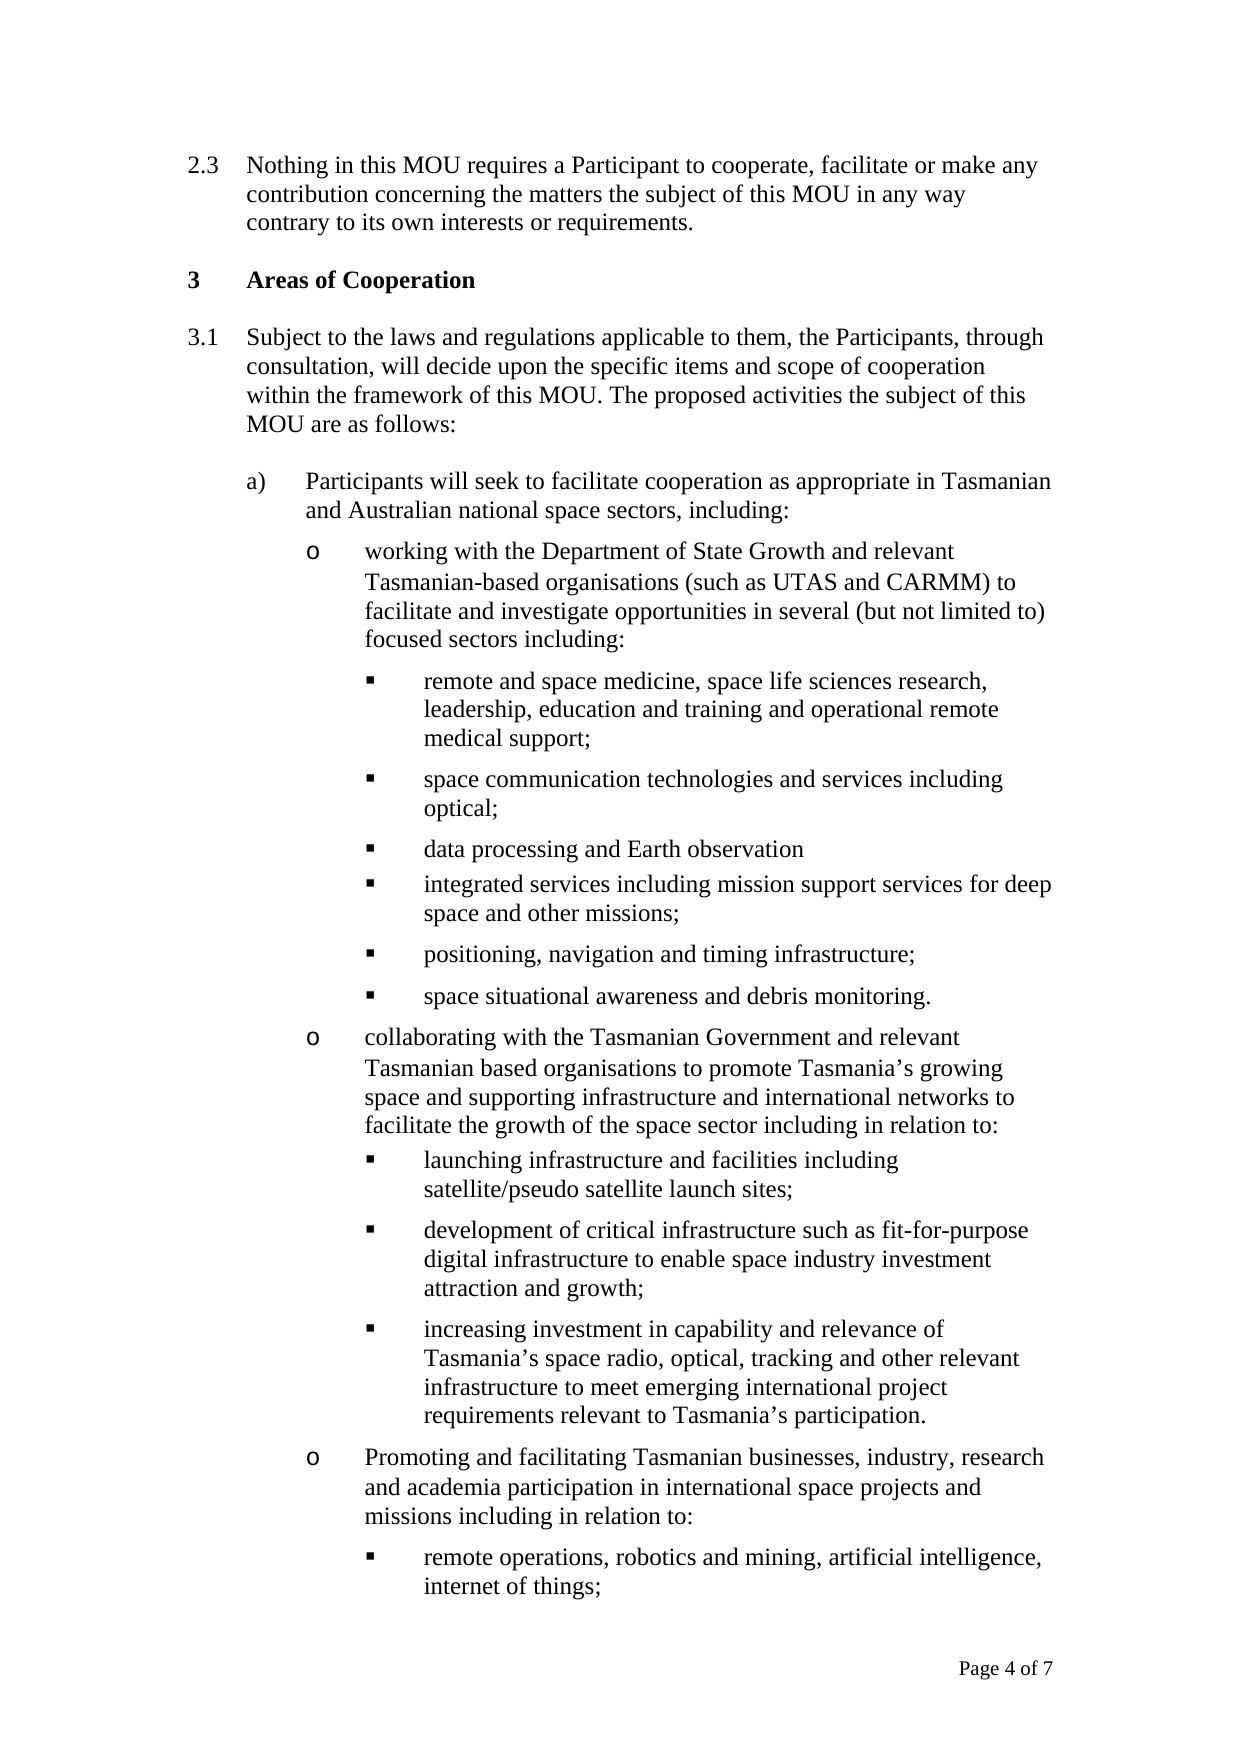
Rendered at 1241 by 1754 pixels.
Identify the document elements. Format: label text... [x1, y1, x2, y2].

list collaborating with the Tasmanian Government and relevant Tasmanian based organisations to promote Tasmania’s growing space and supporting infrastructure and international networks to facilitate the growth of the space sector including in relation to: [305, 1022, 1053, 1139]
list space communication technologies and services including optical; [364, 764, 1053, 822]
list Areas of Cooperation [187, 265, 1053, 294]
list remote operations, robotics and mining, artificial intelligence, internet of things; [364, 1542, 1053, 1600]
text 3.1 Subject to the laws and regulations applicable to them, the Participants, through consultation, will decide upon the specific items and scope of cooperation within the framework of this MOU. The proposed activities the subject of this MOU are as follows: [187, 322, 1053, 437]
list Promoting and facilitating Tasmanian businesses, industry, research and academia participation in international space projects and missions including in relation to: [305, 1442, 1053, 1530]
list launching infrastructure and facilities including satellite/pseudo satellite launch sites; [364, 1145, 1053, 1203]
list development of critical infrastructure such as fit-for-purpose digital infrastructure to enable space industry investment attraction and growth; [364, 1215, 1053, 1302]
list data processing and Earth observation [364, 834, 1053, 863]
list integrated services including mission support services for deep space and other missions; [364, 869, 1053, 927]
list Nothing in this MOU requires a Participant to cooperate, facilitate or make any contribution concerning the matters the subject of this MOU in any way contrary to its own interests or requirements. [187, 150, 1053, 236]
list Participants will seek to facilitate cooperation as appropriate in Tasmanian and Australian national space sectors, including: [246, 466, 1053, 524]
list positioning, navigation and timing infrastructure; [364, 939, 1053, 968]
list increasing investment in capability and relevance of Tasmania’s space radio, optical, tracking and other relevant infrastructure to meet emerging international project requirements relevant to Tasmania’s participation. [364, 1314, 1053, 1429]
list remote and space medicine, space life sciences research, leadership, education and training and operational remote medical support; [364, 666, 1053, 752]
list space situational awareness and debris monitoring. [364, 981, 1053, 1009]
list working with the Department of State Growth and relevant Tasmanian-based organisations (such as UTAS and CARMM) to facilitate and investigate opportunities in several (but not limited to) focused sectors including: [305, 536, 1053, 653]
